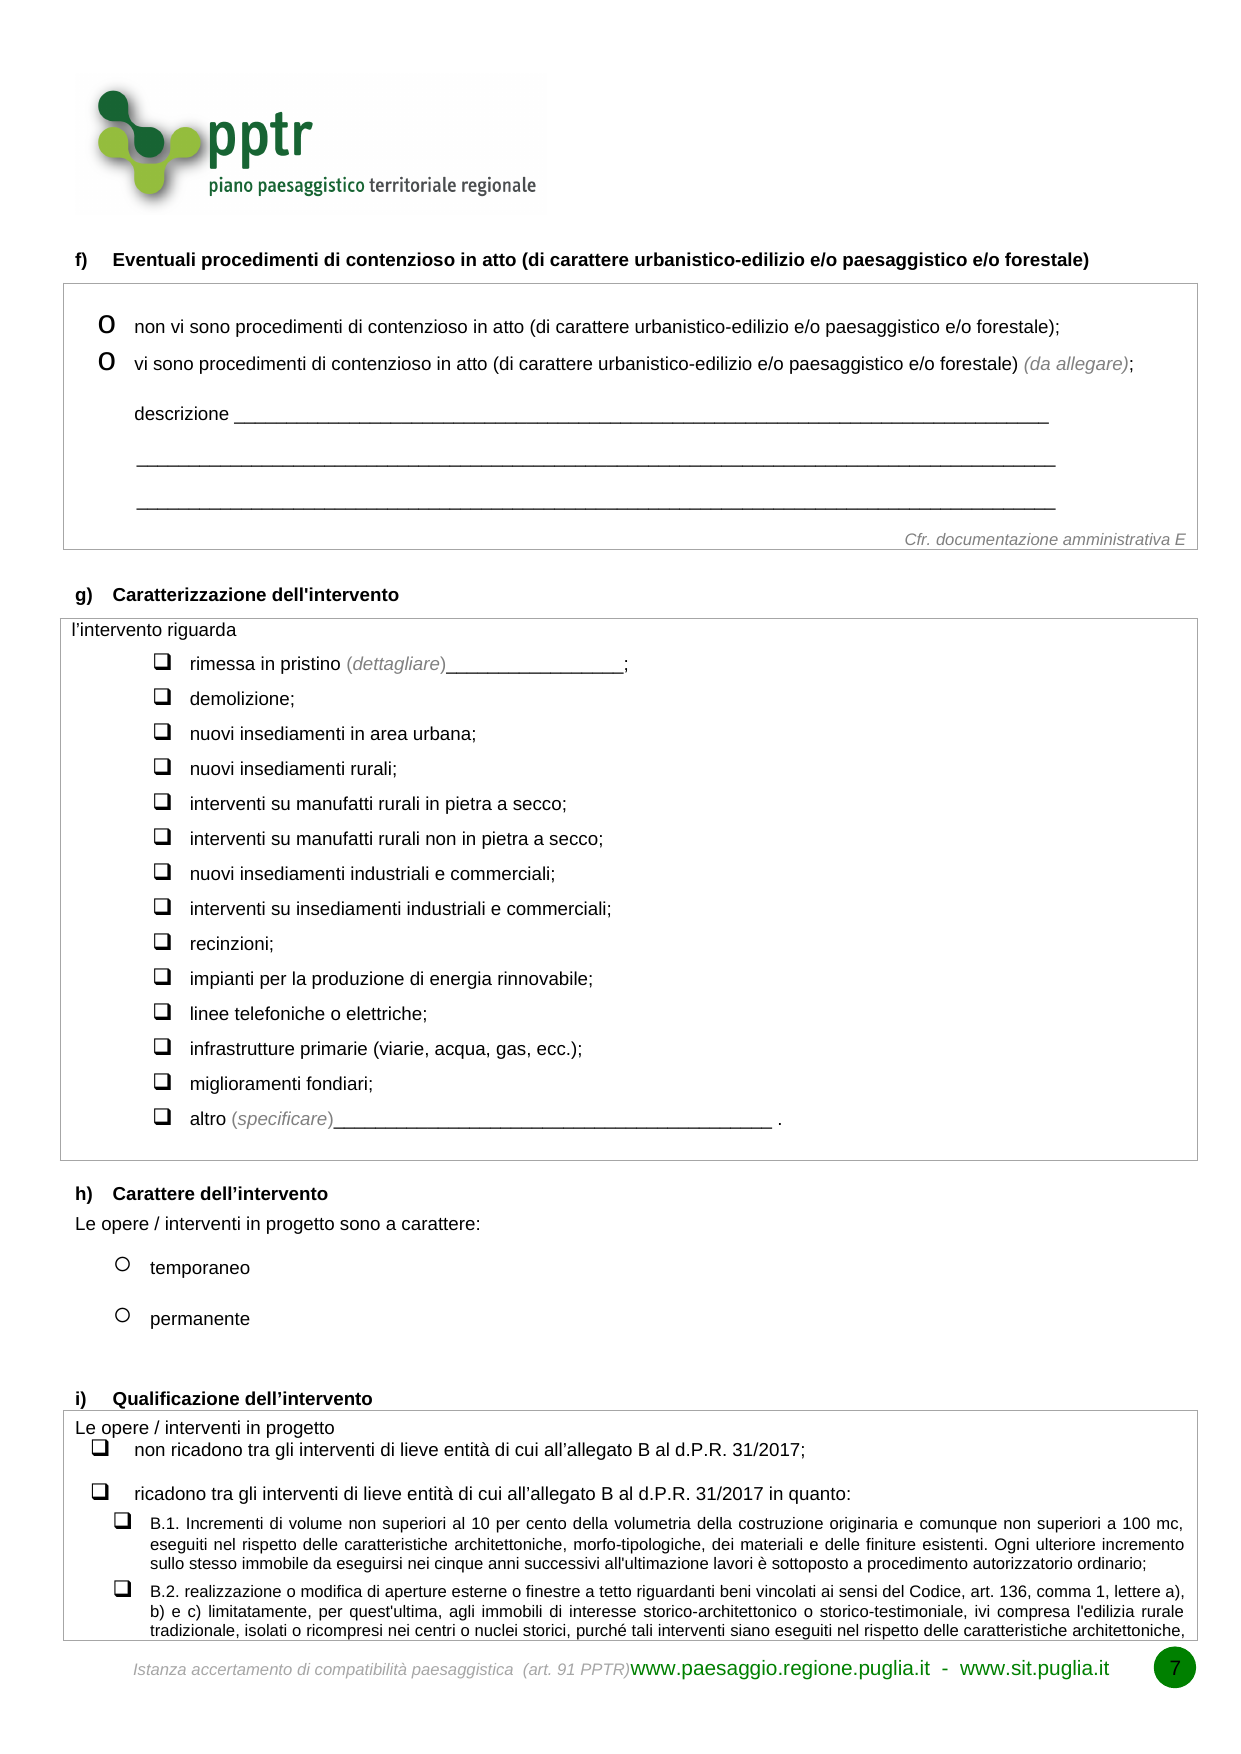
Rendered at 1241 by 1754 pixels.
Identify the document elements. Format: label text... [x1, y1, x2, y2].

picture [75, 73, 547, 215]
table_header non vi sono procedimenti di contenzioso in atto (di carattere urbanistico-edilizio e/o paesaggistico e/o forestale); vi sono procedimenti di contenzioso in atto (di carattere urbanistico-edilizio e/o paesaggistico e/o forestale) (da allegare); descrizione ______________________________________________________________________________ ________________________________________________________________________________________ ________________________________________________________________________________________ Cfr. documentazione amministrativa E [64, 284, 1197, 549]
list Eventuali procedimenti di contenzioso in atto (di carattere urbanistico-edilizio e/o paesaggistico e/o forestale) [75, 249, 1165, 270]
list Caratterizzazione dell'intervento [75, 584, 1165, 605]
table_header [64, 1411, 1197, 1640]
table_header l’intervento riguarda rimessa in pristino (dettagliare)_________________; demolizione; nuovi insediamenti in area urbana; nuovi insediamenti rurali; interventi su manufatti rurali in pietra a secco; interventi su manufatti rurali non in pietra a secco; nuovi insediamenti industriali e commerciali; interventi su insediamenti industriali e commerciali; recinzioni; impianti per la produzione di energia rinnovabile; linee telefoniche o elettriche; infrastrutture primarie (viarie, acqua, gas, ecc.); miglioramenti fondiari; altro (specificare)__________________________________________ . [61, 619, 1197, 1160]
table_header Le opere / interventi in progetto sono a carattere: temporaneo permanente [64, 1205, 1201, 1354]
list Carattere dell’intervento [75, 1183, 1165, 1204]
list Qualificazione dell’intervento [75, 1388, 1165, 1410]
